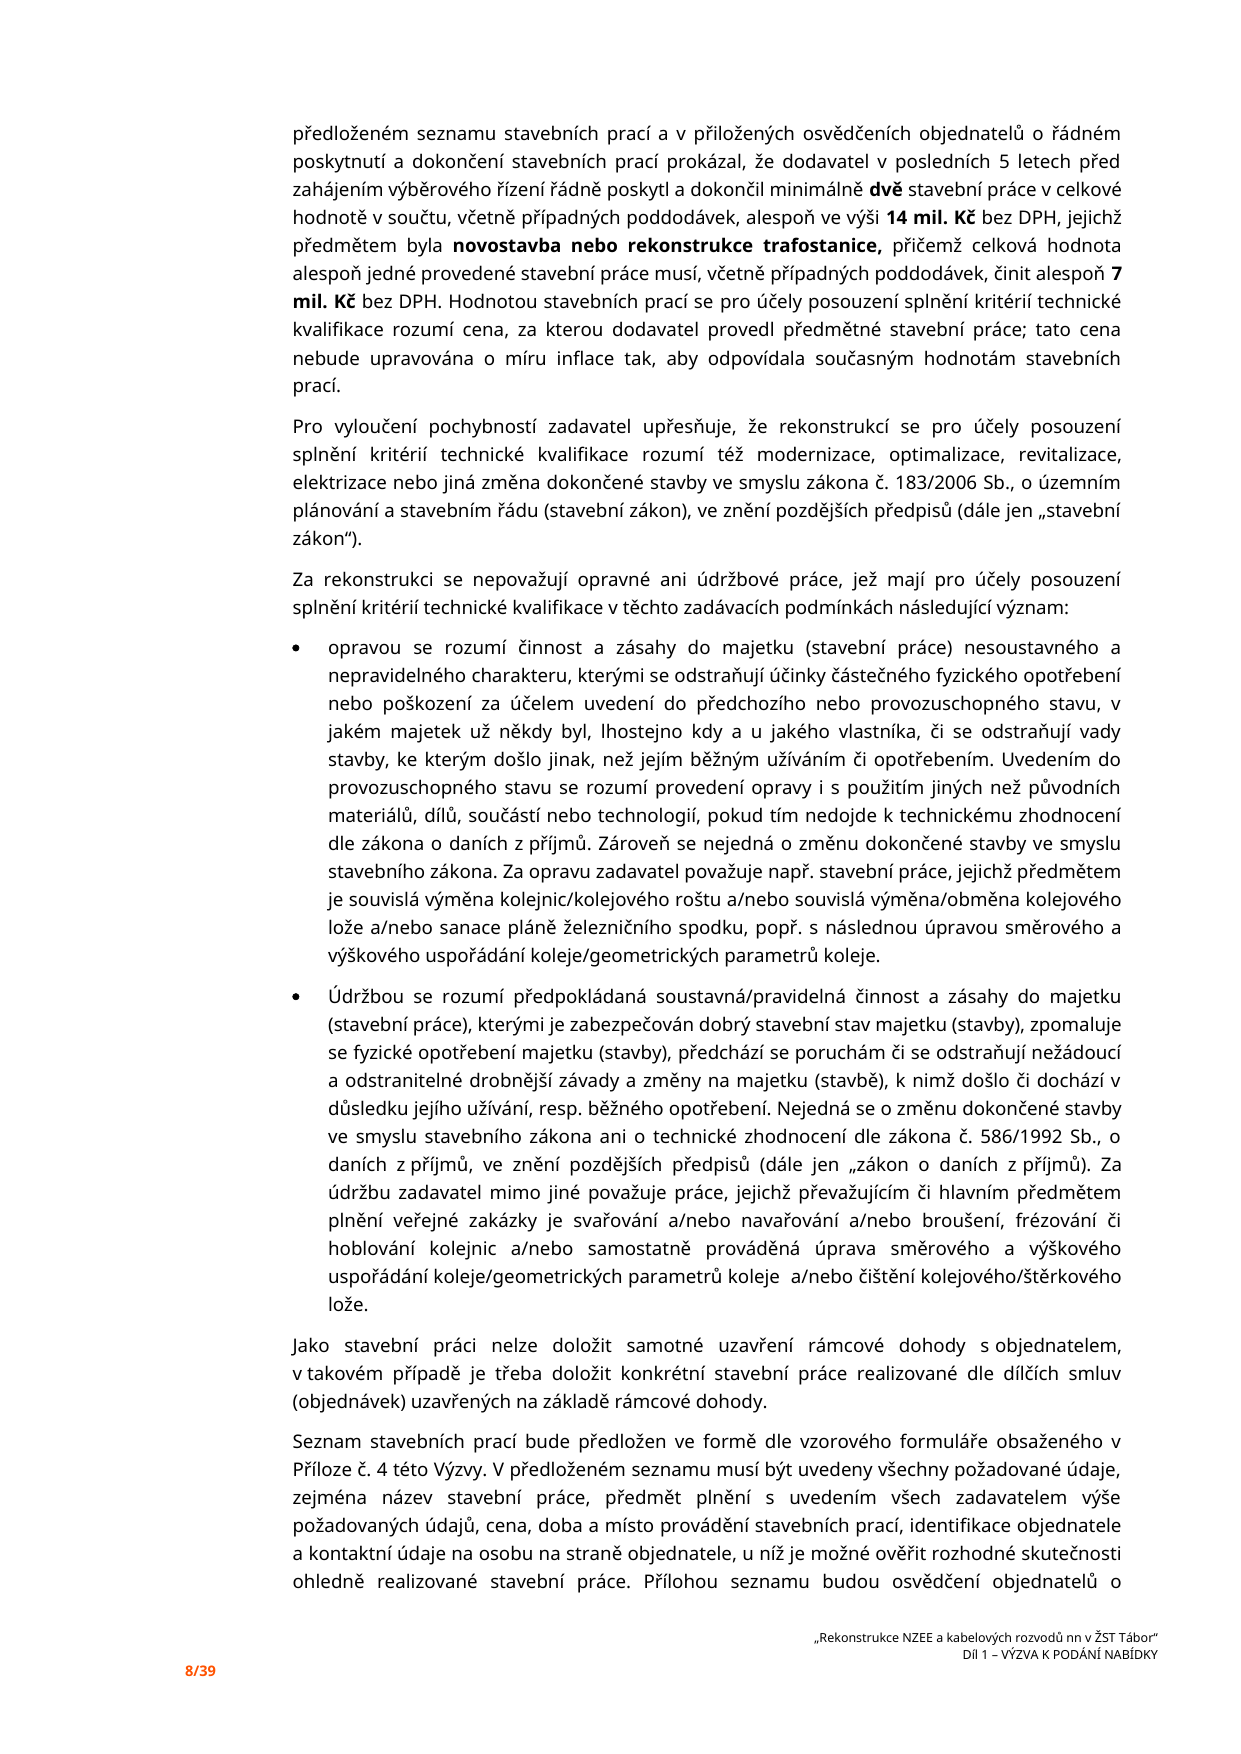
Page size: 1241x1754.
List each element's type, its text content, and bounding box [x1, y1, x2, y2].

text Údržbou se rozumí předpokládaná soustavná/pravidelná činnost a zásahy do majetku (stavební práce), kterými je zabezpečován dobrý stavební stav majetku (stavby), zpomaluje se fyzické opotřebení majetku (stavby), předchází se poruchám či se odstraňují nežádoucí a odstranitelné drobnější závady a změny na majetku (stavbě), k nimž došlo či dochází v důsledku jejího užívání, resp. běžného opotřebení. Nejedná se o změnu dokončené stavby ve smyslu stavebního zákona ani o technické zhodnocení dle zákona č. 586/1992 Sb., o daních z příjmů, ve znění pozdějších předpisů (dále jen „zákon o daních z příjmů). Za údržbu zadavatel mimo jiné považuje práce, jejichž převažujícím či hlavním předmětem plnění veřejné zakázky je svařování a/nebo navařování a/nebo broušení, frézování či hoblování kolejnic a/nebo samostatně prováděná úprava směrového a výškového uspořádání koleje/geometrických parametrů koleje a/nebo čištění kolejového/štěrkového lože. [292, 983, 1122, 1317]
text Jako stavební práci nelze doložit samotné uzavření rámcové dohody s objednatelem, v takovém případě je třeba doložit konkrétní stavební práce realizované dle dílčích smluv (objednávek) uzavřených na základě rámcové dohody. [292, 1332, 1122, 1413]
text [292, 121, 1122, 398]
text Pro vyloučení pochybností zadavatel upřesňuje, že rekonstrukcí se pro účely posouzení splnění kritérií technické kvalifikace rozumí též modernizace, optimalizace, revitalizace, elektrizace nebo jiná změna dokončené stavby ve smyslu zákona č. 183/2006 Sb., o územním plánování a stavebním řádu (stavební zákon), ve znění pozdějších předpisů (dále jen „stavební zákon“). [292, 413, 1122, 551]
text opravou se rozumí činnost a zásahy do majetku (stavební práce) nesoustavného a nepravidelného charakteru, kterými se odstraňují účinky částečného fyzického opotřebení nebo poškození za účelem uvedení do předchozího nebo provozuschopného stavu, v jakém majetek už někdy byl, lhostejno kdy a u jakého vlastníka, či se odstraňují vady stavby, ke kterým došlo jinak, než jejím běžným užíváním či opotřebením. Uvedením do provozuschopného stavu se rozumí provedení opravy i s použitím jiných než původních materiálů, dílů, součástí nebo technologií, pokud tím nedojde k technickému zhodnocení dle zákona o daních z příjmů. Zároveň se nejedná o změnu dokončené stavby ve smyslu stavebního zákona. Za opravu zadavatel považuje např. stavební práce, jejichž předmětem je souvislá výměna kolejnic/kolejového roštu a/nebo souvislá výměna/obměna kolejového lože a/nebo sanace pláně železničního spodku, popř. s následnou úpravou směrového a výškového uspořádání koleje/geometrických parametrů koleje. [292, 634, 1122, 968]
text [292, 1428, 1122, 1594]
text Za rekonstrukci se nepovažují opravné ani údržbové práce, jež mají pro účely posouzení splnění kritérií technické kvalifikace v těchto zadávacích podmínkách následující význam: [292, 566, 1122, 619]
